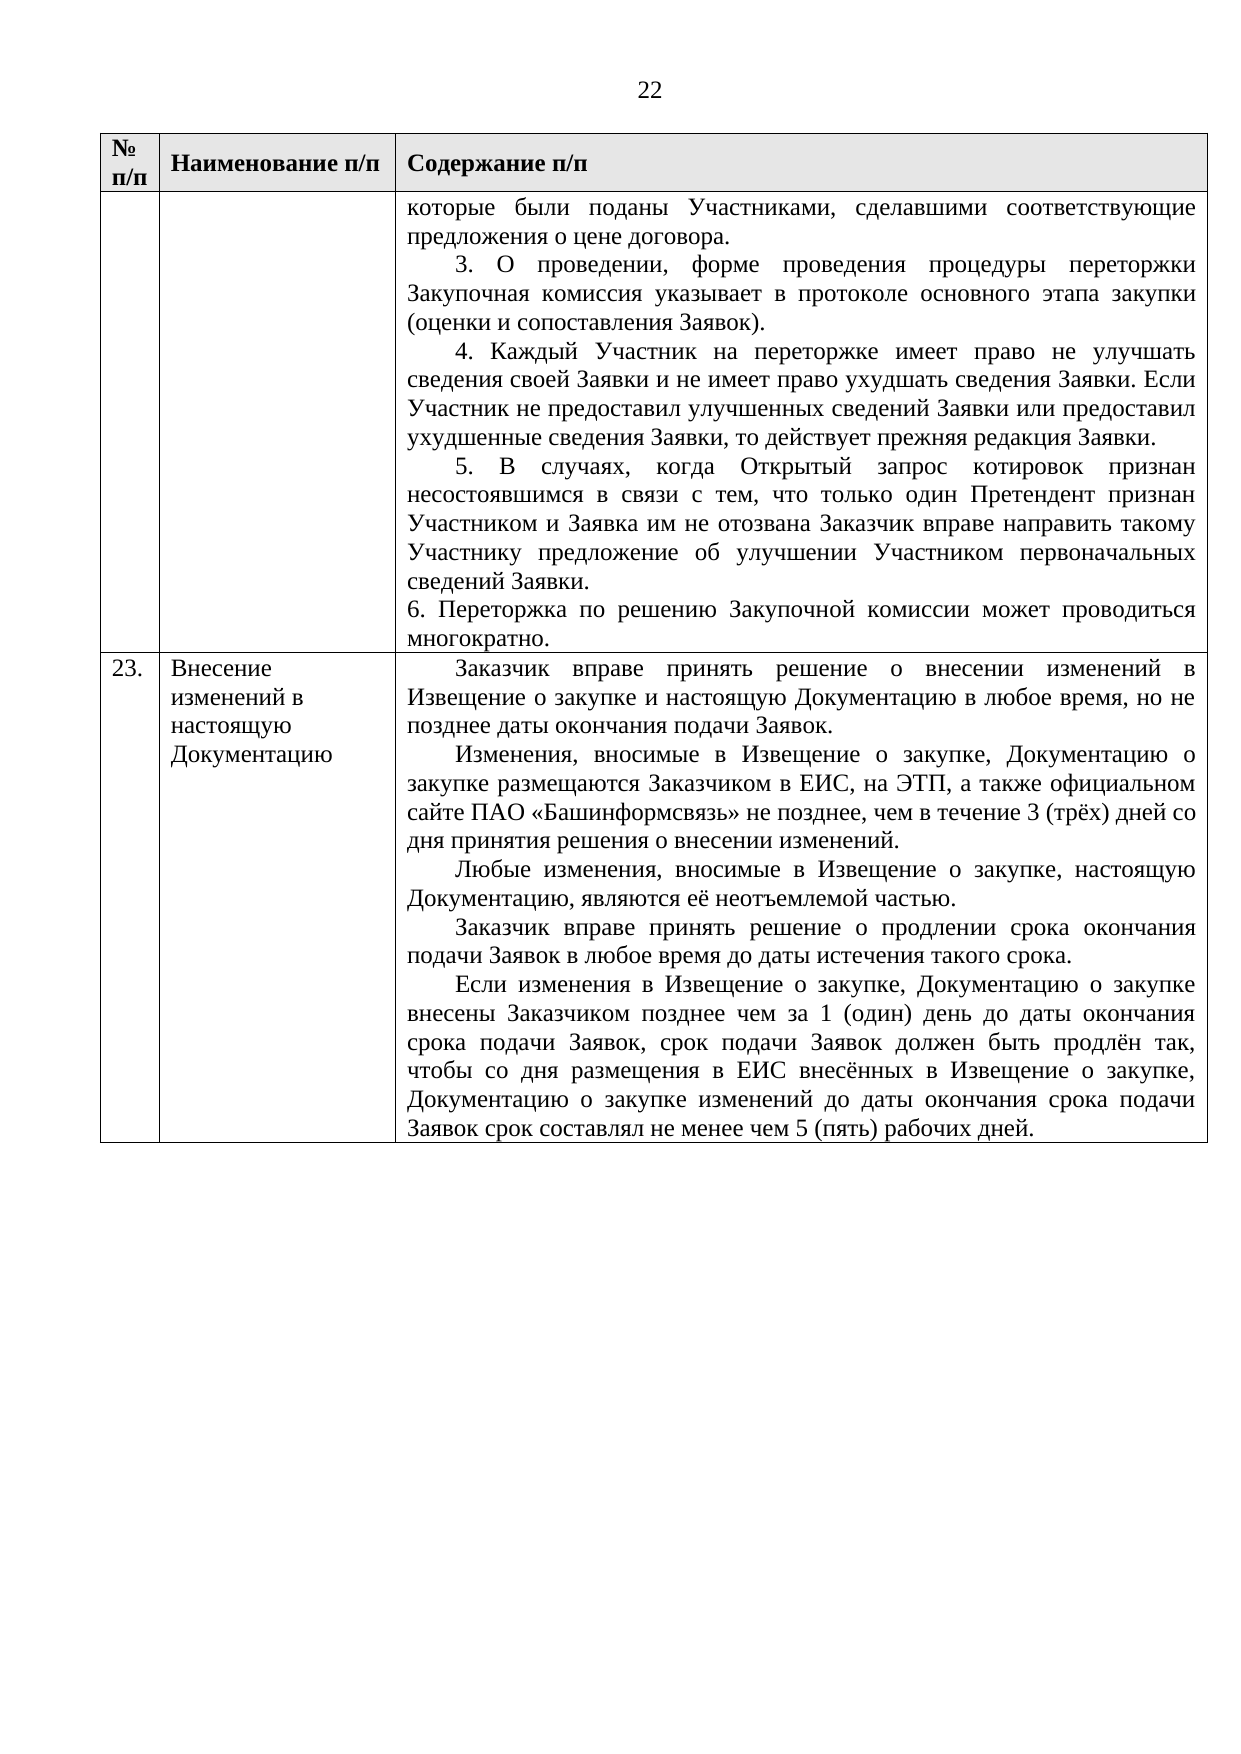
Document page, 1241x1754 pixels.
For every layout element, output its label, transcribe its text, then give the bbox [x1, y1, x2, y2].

table_header Содержание п/п [396, 134, 1207, 191]
table_cell Внесение изменений в настоящую Документацию [160, 653, 395, 1142]
table_cell [101, 653, 159, 1142]
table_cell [396, 192, 1207, 652]
table_cell [101, 192, 159, 652]
table_header Наименование п/п [160, 134, 395, 191]
table_cell Заказчик вправе принять решение о внесении изменений в Извещение о закупке и настоящую Документацию в любое время, но не позднее даты окончания подачи Заявок. Изменения, вносимые в Извещение о закупке, Документацию о закупке размещаются Заказчиком в ЕИС, на ЭТП, а также официальном сайте ПАО «Башинформсвязь» не позднее, чем в течение 3 (трёх) дней со дня принятия решения о внесении изменений. Любые изменения, вносимые в Извещение о закупке, настоящую Документацию, являются её неотъемлемой частью. Заказчик вправе принять решение о продлении срока окончания подачи Заявок в любое время до даты истечения такого срока. Если изменения в Извещение о закупке, Документацию о закупке внесены Заказчиком позднее чем за 1 (один) день до даты окончания срока подачи Заявок, срок подачи Заявок должен быть продлён так, чтобы со дня размещения в ЕИС внесённых в Извещение о закупке, Документацию о закупке изменений до даты окончания срока подачи Заявок срок составлял не менее чем 5 (пять) рабочих дней. [396, 653, 1207, 1142]
table_header № п/п [101, 134, 159, 191]
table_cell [160, 192, 395, 652]
